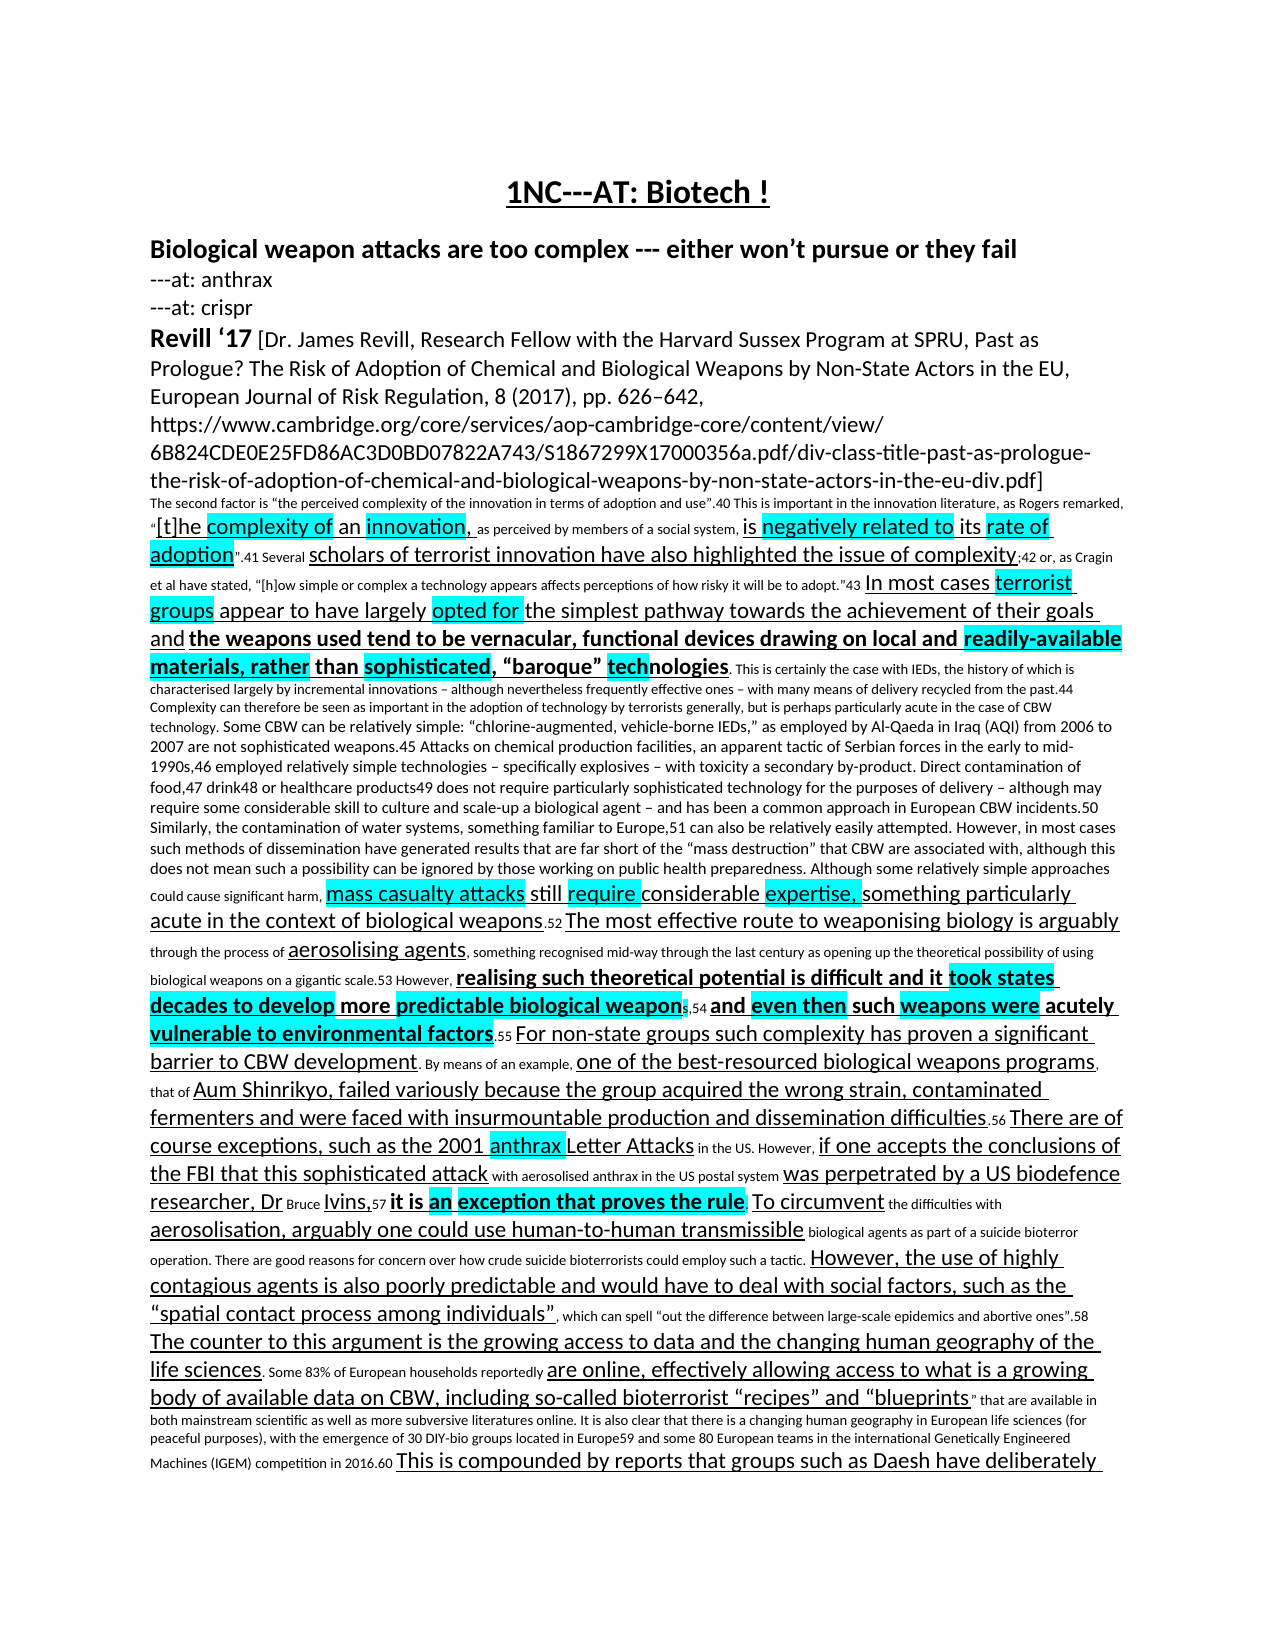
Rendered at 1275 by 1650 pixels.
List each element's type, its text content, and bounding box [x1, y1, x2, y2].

text ---at: crispr [150, 293, 1125, 321]
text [150, 494, 1125, 1475]
text ---at: anthrax [150, 265, 1125, 293]
subtitle Biological weapon attacks are too complex --- either won’t pursue or they fail [150, 232, 1125, 265]
text Revill ‘17 [Dr. James Revill, Research Fellow with the Harvard Sussex Program at SPRU, Past as Prologue? The Risk of Adoption of Chemical and Biological Weapons by Non-State Actors in the EU, European Journal of Risk Regulation, 8 (2017), pp. 626–642, https://www.cambridge.org/core/services/aop-cambridge-core/content/view/6B824CDE0E25FD86AC3D0BD07822A743/S1867299X17000356a.pdf/div-class-title-past-as-prologue-the-risk-of-adoption-of-chemical-and-biological-weapons-by-non-state-actors-in-the-eu-div.pdf] [150, 321, 1125, 494]
subtitle 1NC---AT: Biotech ! [150, 171, 1125, 212]
